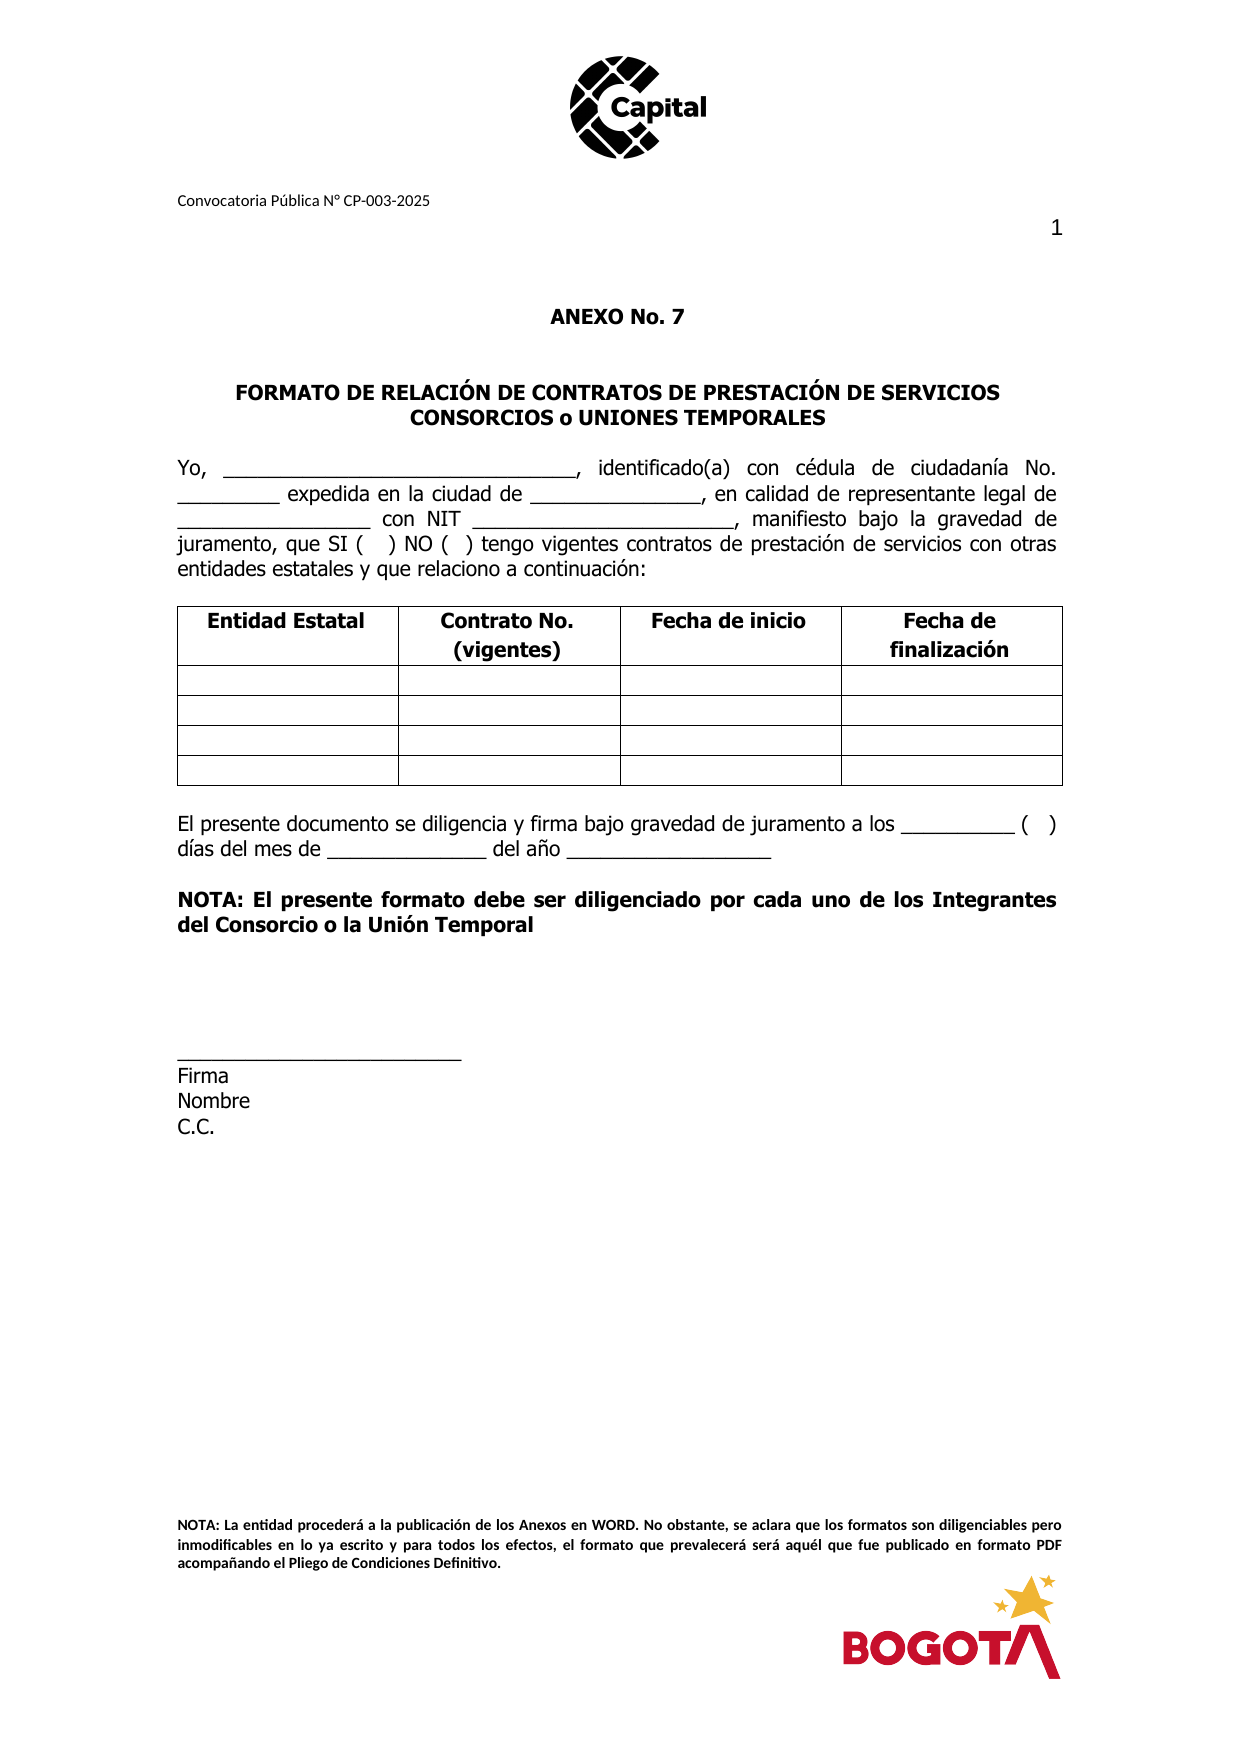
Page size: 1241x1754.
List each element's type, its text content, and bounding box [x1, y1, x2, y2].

table_header Fecha de inicio [621, 607, 841, 665]
table_cell [842, 666, 1062, 695]
text Firma [177, 1063, 1058, 1088]
table_cell [399, 666, 620, 695]
table_header Entidad Estatal [178, 607, 398, 665]
picture [840, 1572, 1064, 1681]
table_cell [178, 726, 398, 755]
table_cell [621, 696, 841, 725]
table_cell [178, 666, 398, 695]
table_cell [842, 756, 1062, 784]
table_header Fecha de finalización [842, 607, 1062, 665]
table_cell [842, 696, 1062, 725]
table_header Contrato No. (vigentes) [399, 607, 620, 665]
table_cell [399, 726, 620, 755]
text Yo, _______________________________, identificado(a) con cédula de ciudadanía No. _________ expedida en la ciudad de _______________, en calidad de representante legal de _________________ con NIT _______________________, manifiesto bajo la gravedad de juramento, que SI ( ) NO ( ) tengo vigentes contratos de prestación de servicios con otras entidades estatales y que relaciono a continuación: [177, 455, 1058, 581]
text El presente documento se diligencia y firma bajo gravedad de juramento a los __________ ( ) días del mes de ______________ del año __________________ [177, 811, 1058, 861]
table_cell [399, 756, 620, 784]
table_cell [621, 726, 841, 755]
text FORMATO DE RELACIÓN DE CONTRATOS DE PRESTACIÓN DE SERVICIOS CONSORCIOS o UNIONES TEMPORALES [177, 379, 1058, 430]
picture [500, 28, 786, 190]
table_cell [621, 666, 841, 695]
table_cell [399, 696, 620, 725]
table_cell [178, 696, 398, 725]
text Nombre [177, 1088, 1058, 1113]
table_cell [178, 756, 398, 784]
text NOTA: El presente formato debe ser diligenciado por cada uno de los Integrantes del Consorcio o la Unión Temporal [177, 886, 1058, 937]
text _________________________ [177, 1038, 1058, 1063]
text ANEXO No. 7 [177, 304, 1058, 329]
table_cell [621, 756, 841, 784]
text C.C. [177, 1113, 1058, 1138]
table_cell [842, 726, 1062, 755]
